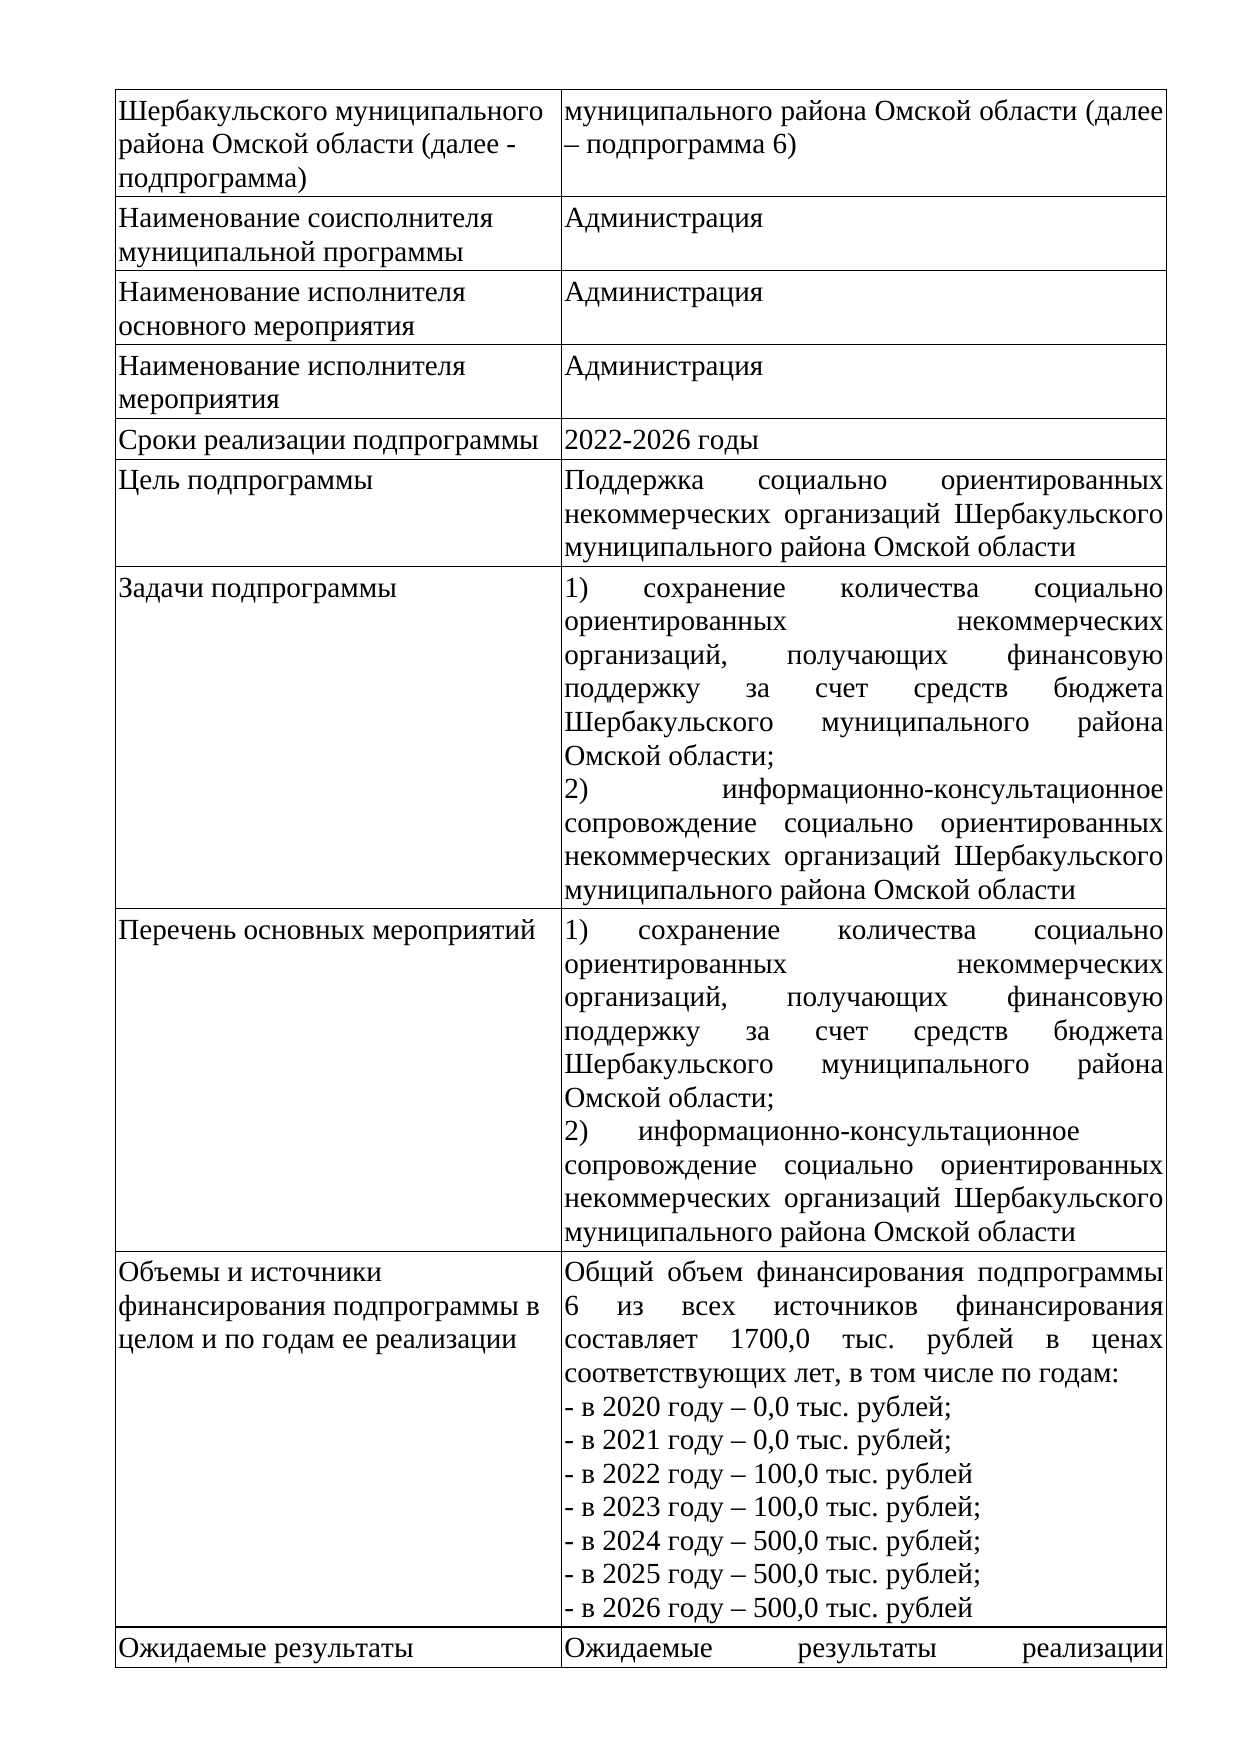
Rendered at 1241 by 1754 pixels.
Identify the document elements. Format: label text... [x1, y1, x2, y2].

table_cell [116, 1628, 561, 1667]
table_cell Объемы и источники финансирования подпрограммы в целом и по годам ее реализации [116, 1252, 561, 1626]
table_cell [116, 90, 561, 196]
table_cell Наименование исполнителя основного мероприятия [116, 271, 561, 344]
table_cell Цель подпрограммы [116, 460, 561, 566]
table_cell сохранение количества социально ориентированных некоммерческих организаций, получающих финансовую поддержку за счет средств бюджета Шербакульского муниципального района Омской области; информационно-консультационное сопровождение социально ориентированных некоммерческих организаций Шербакульского муниципального района Омской области [562, 909, 1166, 1251]
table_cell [562, 90, 1166, 196]
table_cell Наименование исполнителя мероприятия [116, 345, 561, 418]
table_cell Наименование соисполнителя муниципальной программы [116, 197, 561, 270]
table_cell 2022-2026 годы [562, 419, 1166, 458]
table_cell 1) сохранение количества социально ориентированных некоммерческих организаций, получающих финансовую поддержку за счет средств бюджета Шербакульского муниципального района Омской области; 2) информационно-консультационное сопровождение социально ориентированных некоммерческих организаций Шербакульского муниципального района Омской области [562, 567, 1166, 908]
table_cell Сроки реализации подпрограммы [116, 419, 561, 458]
table_cell Администрация [562, 345, 1166, 418]
table_cell Администрация [562, 197, 1166, 270]
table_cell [562, 1628, 1166, 1667]
table_cell Общий объем финансирования подпрограммы 6 из всех источников финансирования составляет 1700,0 тыс. рублей в ценах соответствующих лет, в том числе по годам: - в 2020 году – 0,0 тыс. рублей; - в 2021 году – 0,0 тыс. рублей; - в 2022 году – 100,0 тыс. рублей - в 2023 году – 100,0 тыс. рублей; - в 2024 году – 500,0 тыс. рублей; - в 2025 году – 500,0 тыс. рублей; - в 2026 году – 500,0 тыс. рублей [562, 1252, 1166, 1626]
table_cell Перечень основных мероприятий [116, 909, 561, 1251]
table_cell Поддержка социально ориентированных некоммерческих организаций Шербакульского муниципального района Омской области [562, 460, 1166, 566]
table_cell Администрация [562, 271, 1166, 344]
table_cell Задачи подпрограммы [116, 567, 561, 908]
